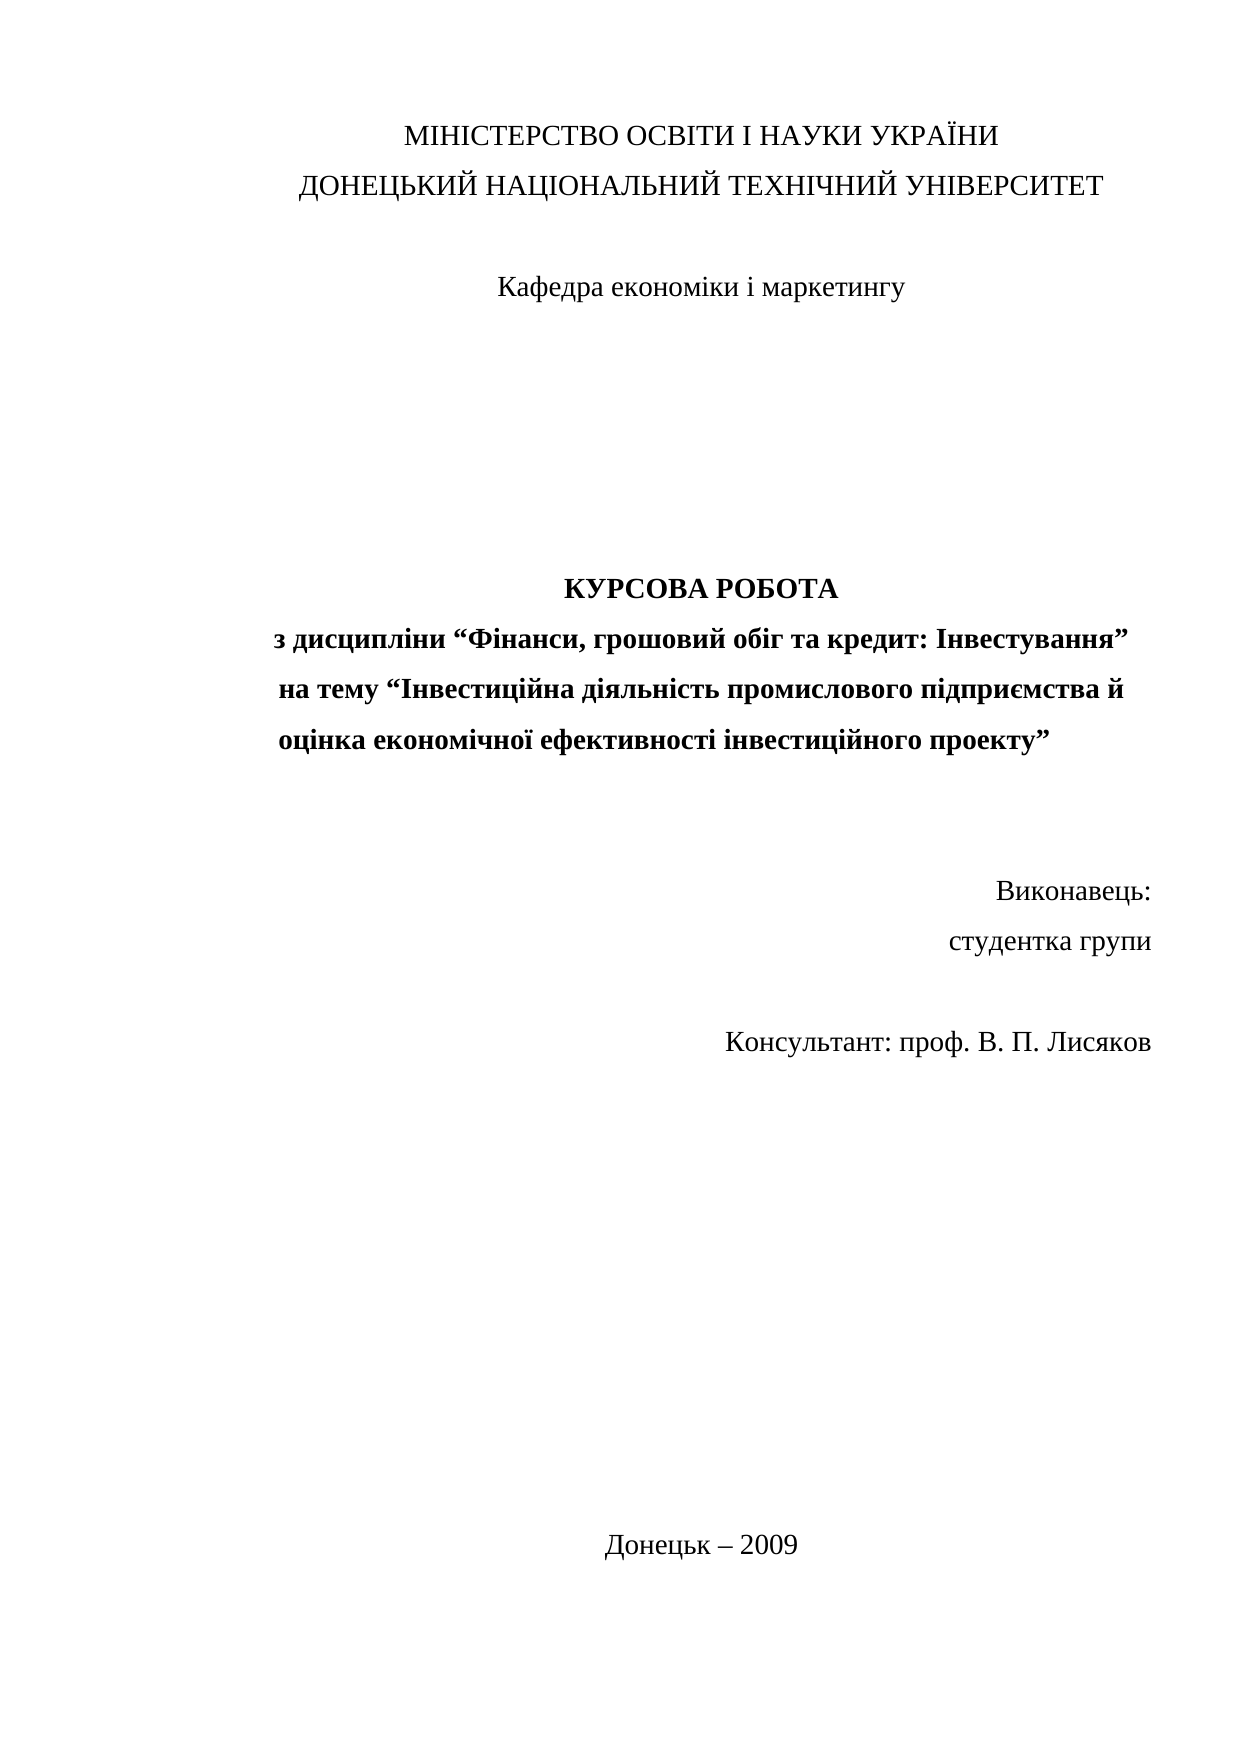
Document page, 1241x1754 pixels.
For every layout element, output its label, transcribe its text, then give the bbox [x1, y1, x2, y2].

text студентка групи [177, 923, 1152, 957]
text з дисципліни “Фінанси, грошовий обіг та кредит: Інвестування” [177, 621, 1152, 655]
text Виконавець: [177, 873, 1152, 906]
text Консультант: проф. В. П. Лисяков [177, 1024, 1152, 1057]
text КУРСОВА РОБОТА [177, 571, 1152, 604]
text Донецьк – 2009 [177, 1527, 1152, 1560]
text Кафедра економіки і маркетингу [177, 269, 1152, 303]
text на тему “Інвестиційна діяльність промислового підприємства й оцінка економічної ефективності інвестиційного проекту” [177, 672, 1152, 755]
text ДОНЕЦЬКИЙ НАЦІОНАЛЬНИЙ ТЕХНІЧНИЙ УНІВЕРСИТЕТ [177, 168, 1152, 202]
text МІНІСТЕРСТВО ОСВІТИ І НАУКИ УКРАЇНИ [177, 118, 1152, 152]
